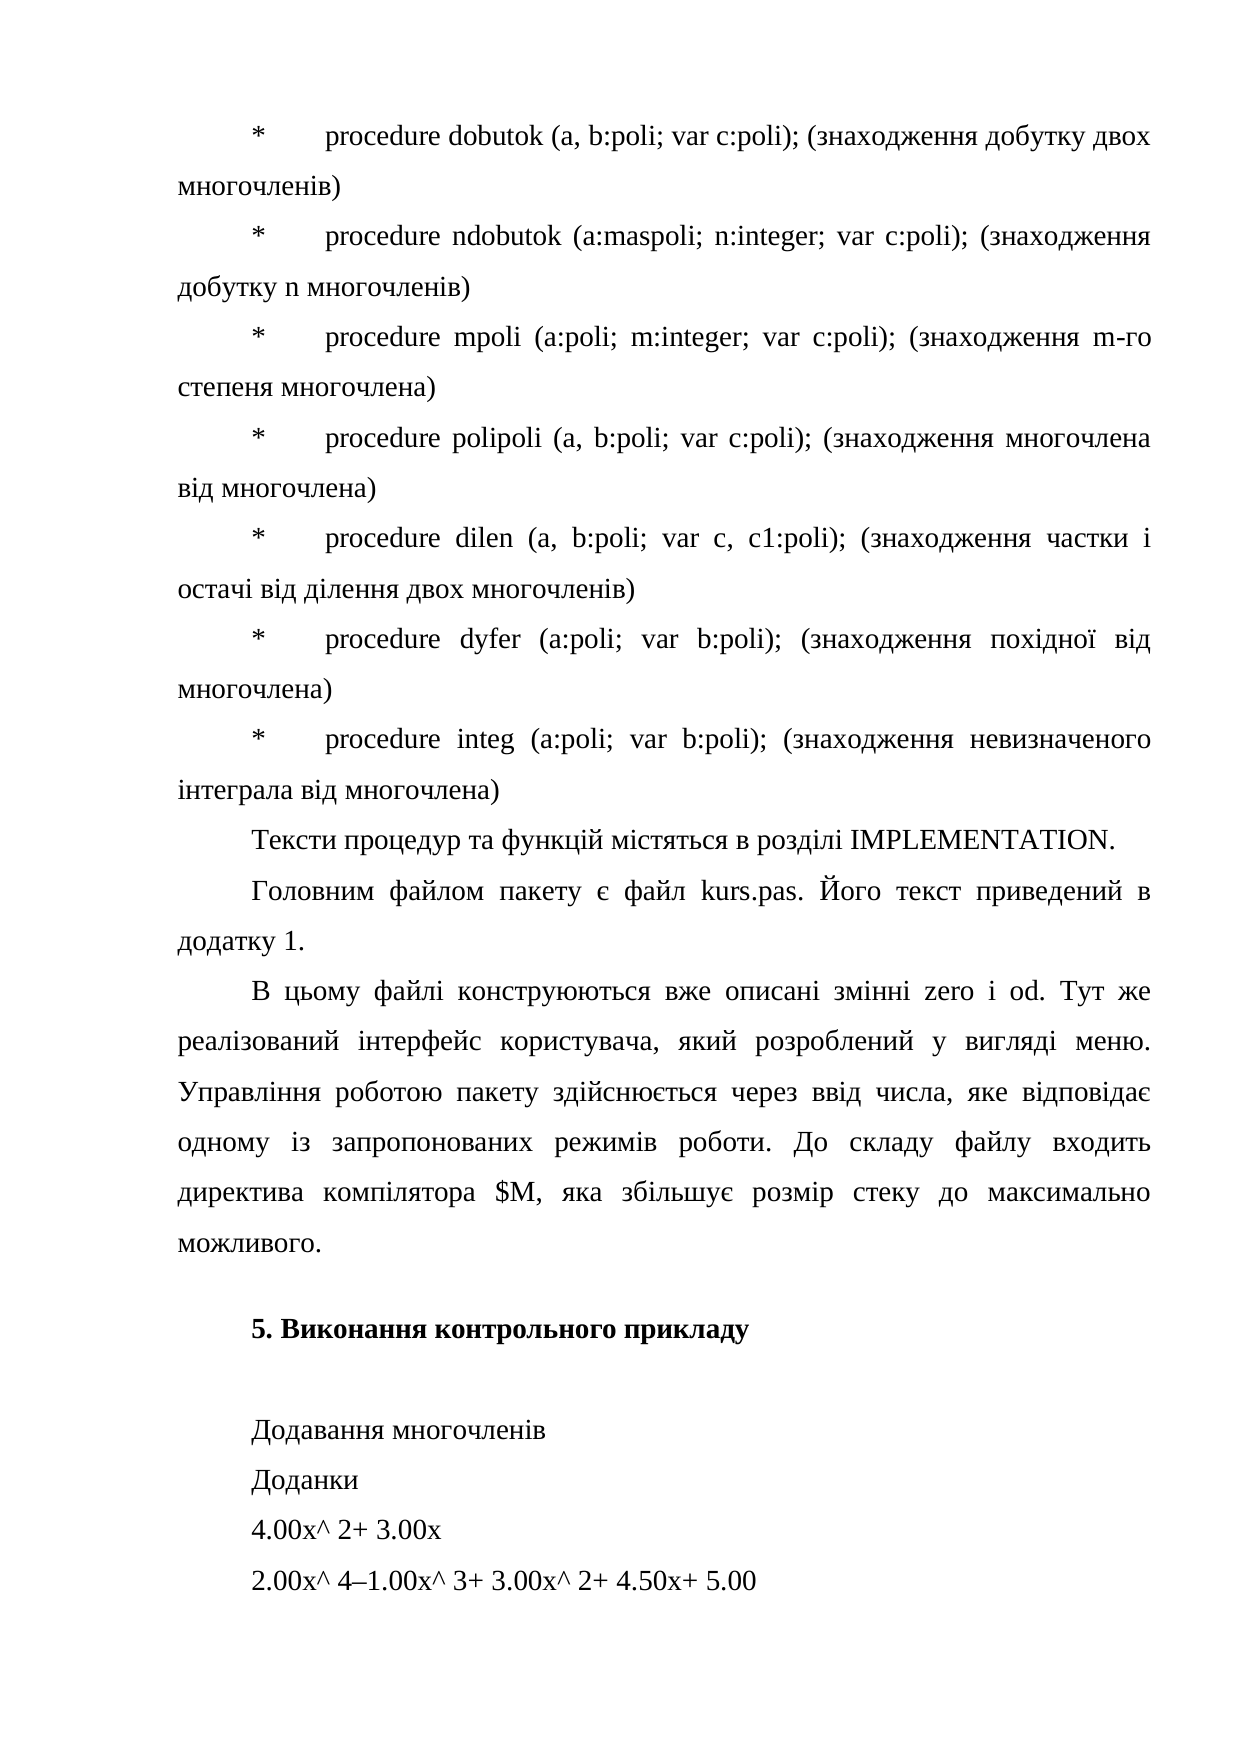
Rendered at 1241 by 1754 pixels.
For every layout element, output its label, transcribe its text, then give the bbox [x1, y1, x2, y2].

list procedure dilen (a, b:poli; var c, c1:poli); (знаходження частки і остачі від ділення двох многочленів) [177, 521, 1152, 604]
list procedure polipoli (a, b:poli; var c:poli); (знаходження многочлена від многочлена) [177, 420, 1152, 504]
subtitle 5. Виконання контрольного прикладу [177, 1311, 1152, 1345]
list procedure mpoli (a:poli; m:integer; var c:poli); (знаходження m-го степеня многочлена) [177, 319, 1152, 403]
list procedure integ (a:poli; var b:poli); (знаходження невизначеного інтеграла від многочлена) [177, 722, 1152, 806]
list procedure dyfer (a:poli; var b:poli); (знаходження похідної від многочлена) [177, 621, 1152, 705]
list procedure ndobutok (a:maspoli; n:integer; var c:poli); (знаходження добутку n многочленів) [177, 219, 1152, 303]
text Тексти процедур та функцій містяться в розділі IMPLEMENTATION. [177, 822, 1152, 856]
text Доданки [177, 1462, 1152, 1496]
text 2.00x^ 4–1.00x^ 3+ 3.00x^ 2+ 4.50x+ 5.00 [177, 1563, 1152, 1596]
text Додавання многочленiв [177, 1412, 1152, 1446]
text В цьому файлі конструюються вже описані змінні zero i od. Тут же реалізований інтерфейс користувача, який розроблений у вигляді меню. Управління роботою пакету здійснюється через ввід числа, яке відповідає одному із запропонованих режимів роботи. До складу файлу входить директива компілятора $M, яка збільшує розмір стеку до максимально можливого. [177, 973, 1152, 1258]
text 4.00x^ 2+ 3.00x [177, 1513, 1152, 1546]
list procedure dobutok (a, b:poli; var c:poli); (знаходження добутку двох многочленів) [177, 118, 1152, 202]
text Головним файлом пакету є файл kurs.pas. Його текст приведений в додатку 1. [177, 873, 1152, 957]
